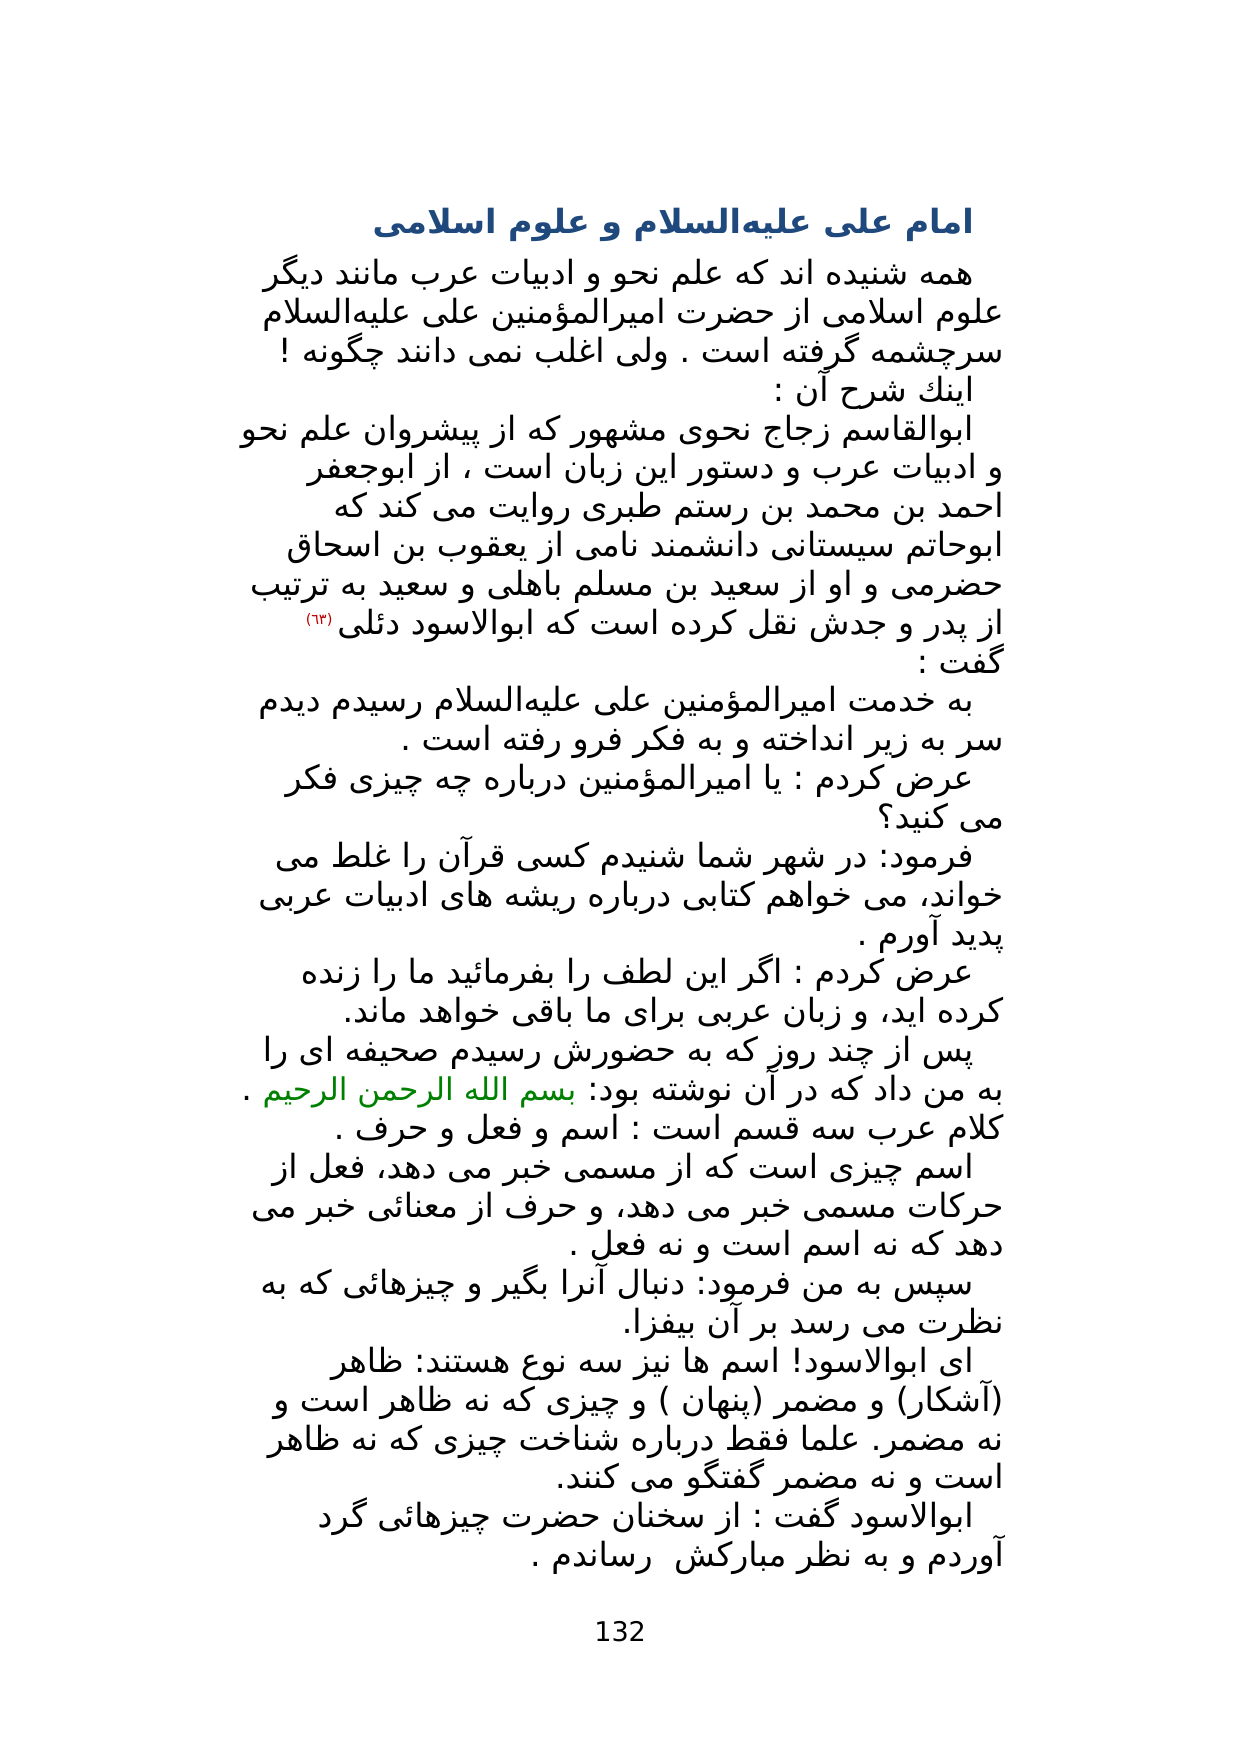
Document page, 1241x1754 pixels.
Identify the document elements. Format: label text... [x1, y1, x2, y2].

text ابوالقاسم زجاج نحوى مشهور كه از پيشروان علم نحو و ادبيات عرب و دستور اين زبان است ، از ابوجعفر احمد بن محمد بن رستم طبرى روايت مى كند كه ابوحاتم سيستانى دانشمند نامى از يعقوب بن اسحاق حضرمى و او از سعيد بن مسلم باهلى و سعيد به ترتيب از پدر و جدش نقل كرده است كه ابوالاسود دئلى (٦٣) گفت : [236, 409, 1004, 681]
text عرض كردم : اگر اين لطف را بفرمائيد ما را زنده كرده ايد، و زبان عربى براى ما باقى خواهد ماند. [236, 953, 1004, 1031]
text اينك شرح آن : [236, 370, 1004, 409]
text همه شنيده اند كه علم نحو و ادبيات عرب مانند ديگر علوم اسلامى از حضرت اميرالمؤمنين على عليه‌السلام سرچشمه گرفته است . ولى اغلب نمى دانند چگونه ! [236, 253, 1004, 370]
subtitle امام على عليه‌السلام و علوم اسلامى [236, 202, 1004, 241]
text به خدمت اميرالمؤمنين على عليه‌السلام رسيدم ديدم سر به زير انداخته و به فكر فرو رفته است . [236, 681, 1004, 759]
text پس از چند روز كه به حضورش رسيدم صحيفه اى را به من داد كه در آن نوشته بود: بسم الله الرحمن الرحيم . كلام عرب سه قسم است : اسم و فعل و حرف . [236, 1031, 1004, 1147]
text ابوالاسود گفت : از سخنان حضرت چيزهائى گرد آوردم و به نظر مباركش ‍ رساندم . [236, 1497, 1004, 1574]
text اى ابوالاسود! اسم ها نيز سه نوع هستند: ظاهر (آشكار) و مضمر (پنهان ) و چيزى كه نه ظاهر است و نه مضمر. علما فقط درباره شناخت چيزى كه نه ظاهر است و نه مضمر گفتگو مى كنند. [236, 1341, 1004, 1497]
text عرض كردم : يا اميرالمؤمنين درباره چه چيزى فكر مى كنيد؟ [236, 759, 1004, 836]
text سپس به من فرمود: دنبال آنرا بگير و چيزهائى كه به نظرت مى رسد بر آن بيفزا. [236, 1264, 1004, 1341]
text اسم چيزى است كه از مسمى خبر مى دهد، فعل از حركات مسمى خبر مى دهد، و حرف از معنائى خبر مى دهد كه نه اسم است و نه فعل . [236, 1147, 1004, 1264]
text فرمود: در شهر شما شنيدم كسى قرآن را غلط مى خواند، مى خواهم كتابى درباره ريشه هاى ادبيات عربى پديد آورم . [236, 836, 1004, 953]
